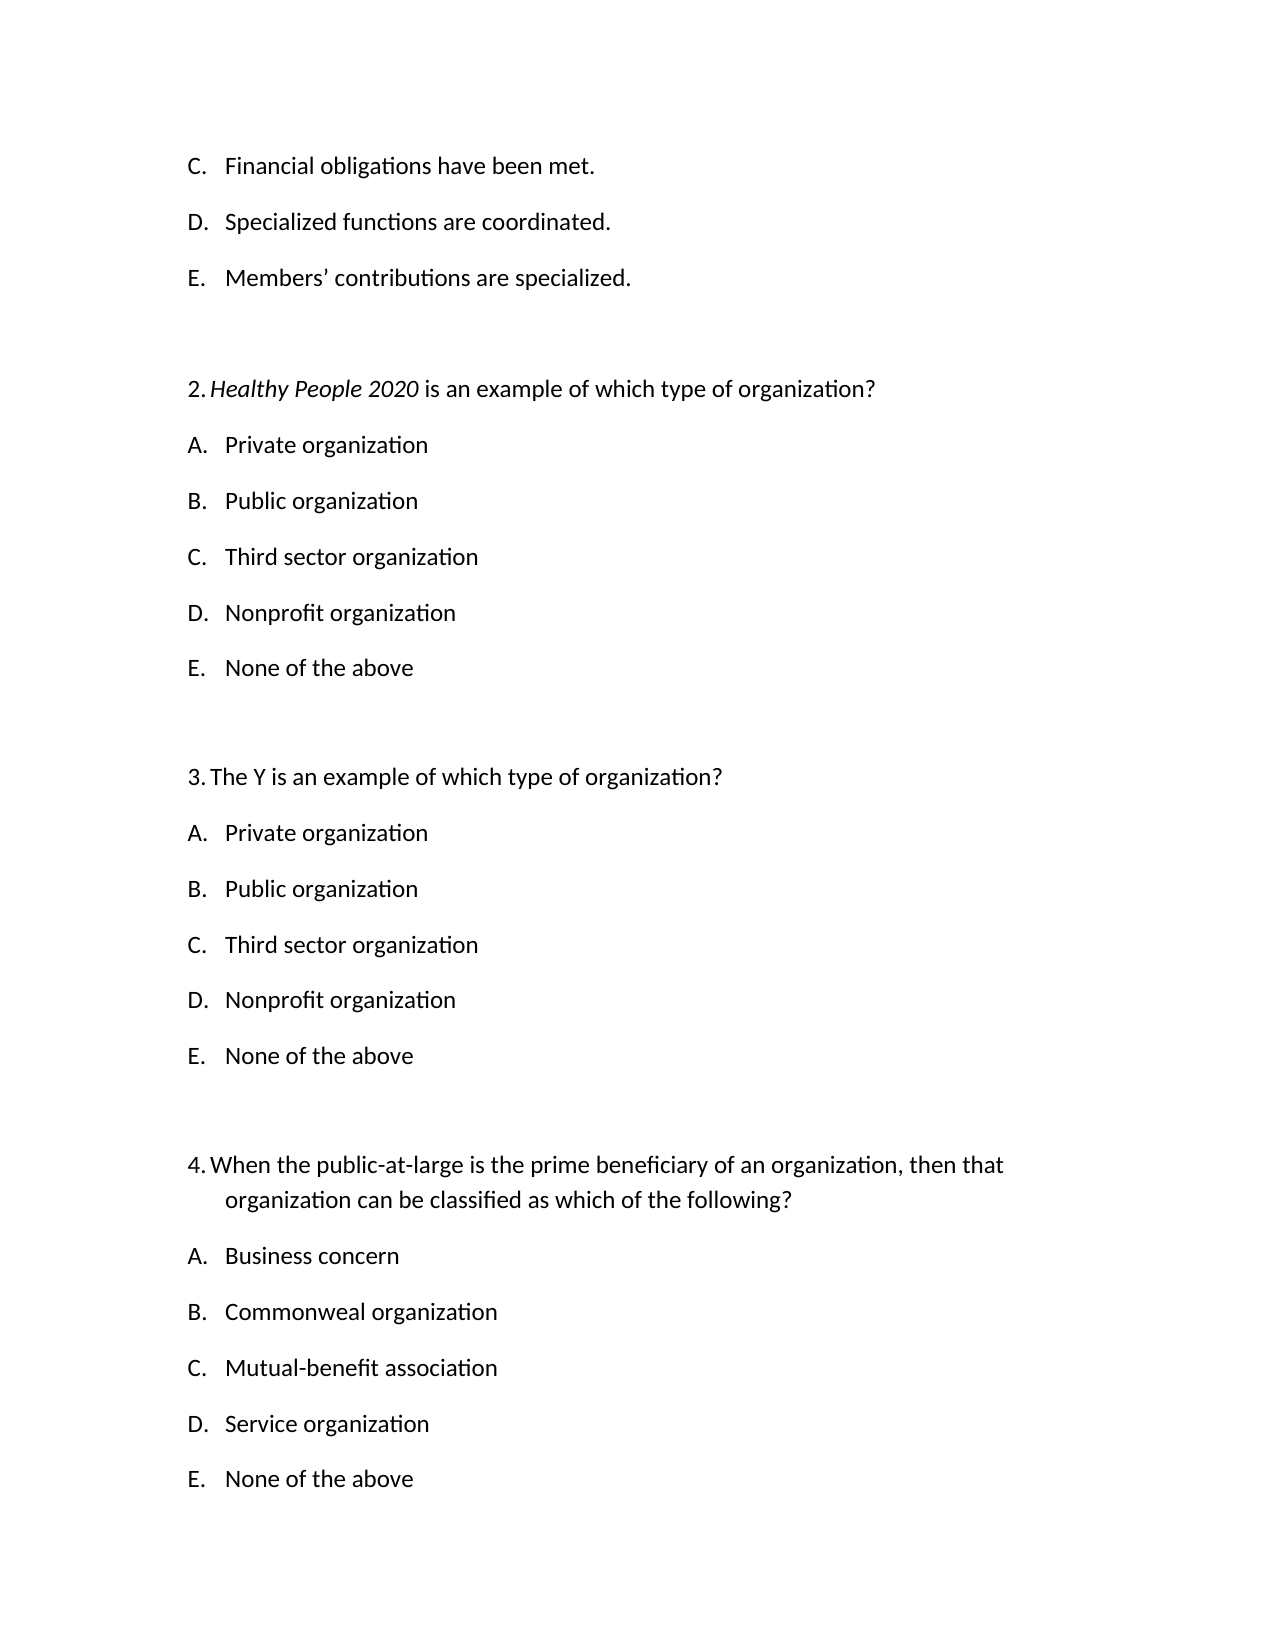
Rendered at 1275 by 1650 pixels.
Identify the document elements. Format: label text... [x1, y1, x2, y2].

list Private organization [187, 429, 1125, 460]
list Nonprofit organization [187, 597, 1125, 627]
list Public organization [187, 873, 1125, 903]
list None of the above [187, 1041, 1125, 1071]
list None of the above [187, 1463, 1125, 1494]
list Members’ contributions are specialized. [187, 262, 1125, 292]
list When the public-at-large is the prime beneficiary of an organization, then that organization can be classified as which of the following? [187, 1149, 1125, 1215]
list Specialized functions are coordinated. [187, 206, 1125, 236]
list Business concern [187, 1240, 1125, 1271]
list The Y is an example of which type of organization? [187, 761, 1125, 792]
list Nonprofit organization [187, 985, 1125, 1015]
list Service organization [187, 1408, 1125, 1438]
list Commonweal organization [187, 1296, 1125, 1327]
list Mutual-benefit association [187, 1352, 1125, 1382]
list Financial obligations have been met. [187, 150, 1125, 181]
list Private organization [187, 817, 1125, 848]
list Third sector organization [187, 929, 1125, 959]
list Public organization [187, 485, 1125, 516]
list Healthy People 2020 is an example of which type of organization? [187, 373, 1125, 404]
list None of the above [187, 652, 1125, 683]
list Third sector organization [187, 541, 1125, 571]
